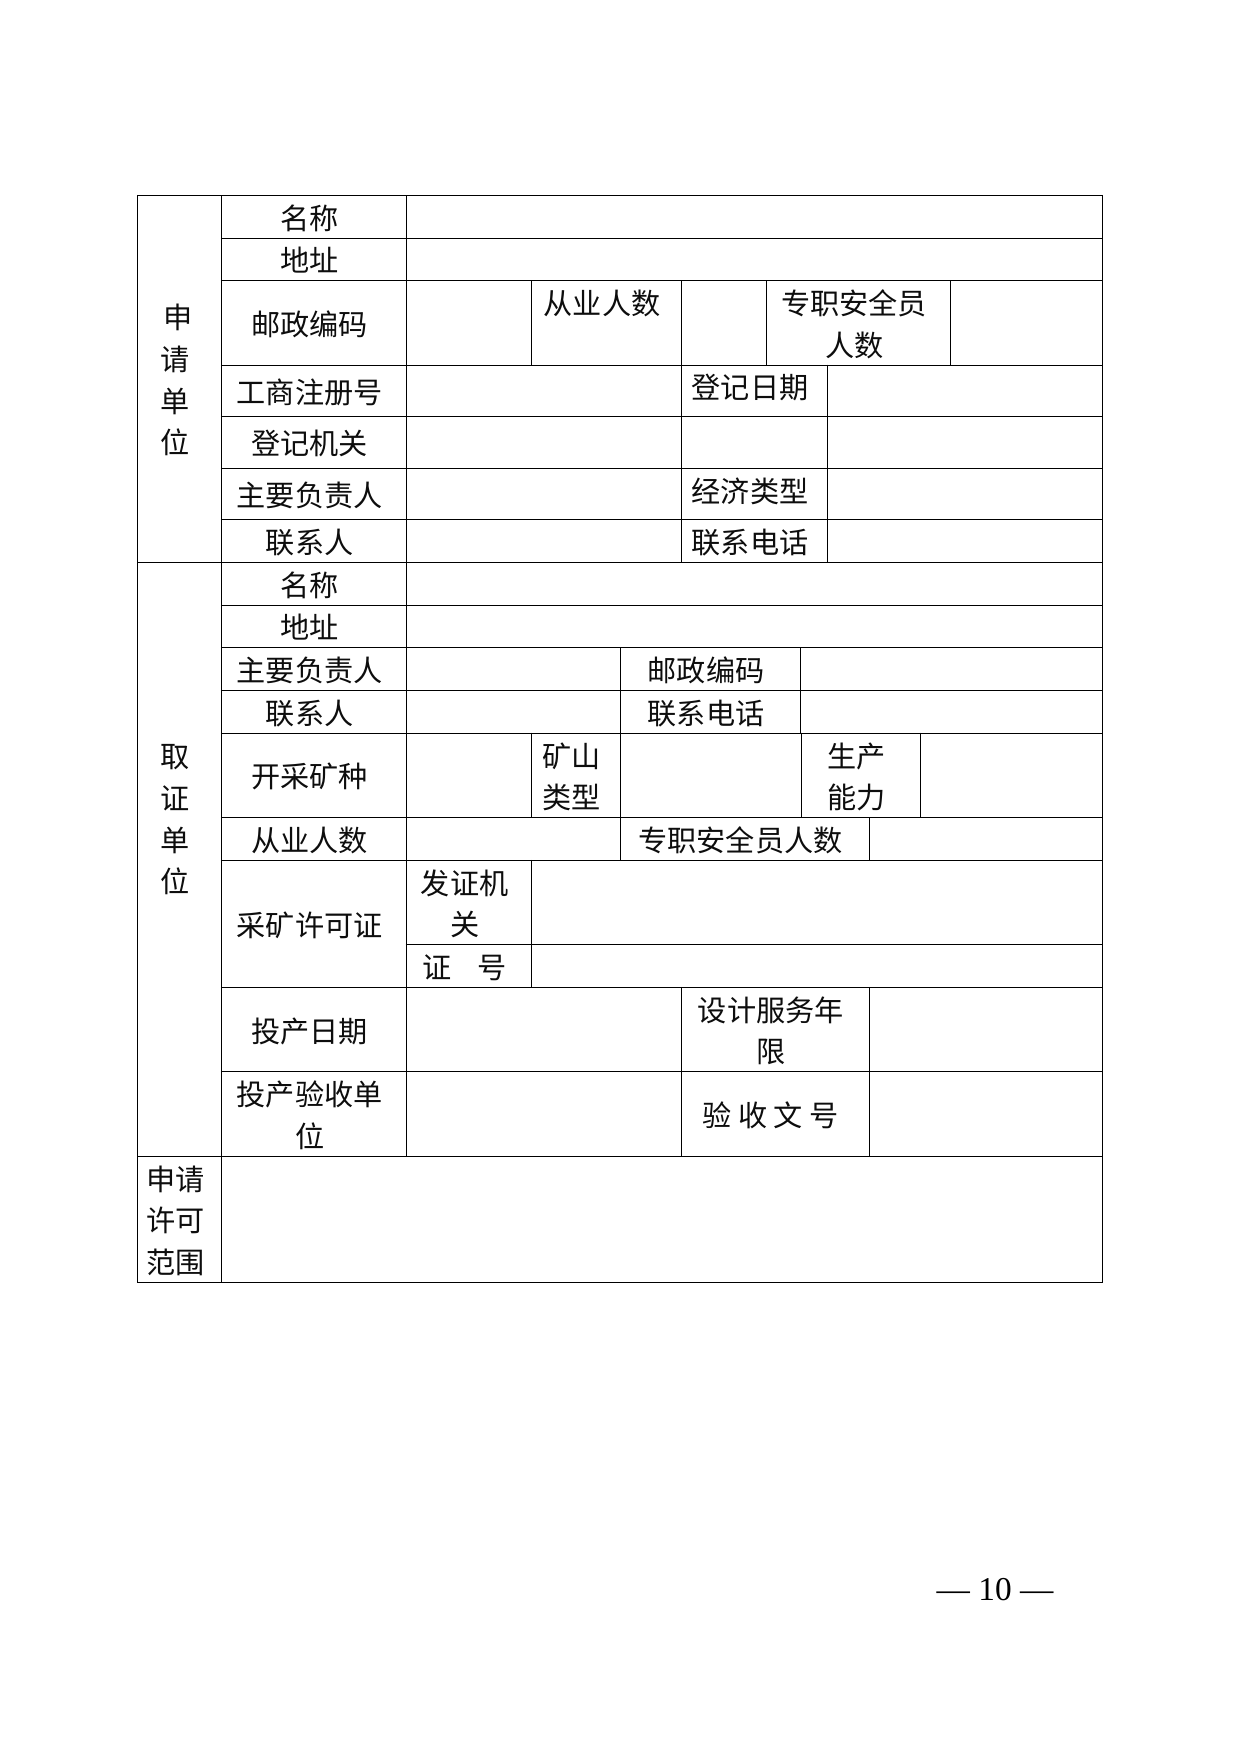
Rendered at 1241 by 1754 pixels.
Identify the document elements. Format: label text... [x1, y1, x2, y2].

table_cell [621, 734, 801, 817]
table_cell [828, 417, 1102, 468]
table_cell [682, 281, 766, 364]
table_cell 生产 能力 [802, 734, 920, 817]
table_cell [870, 818, 1102, 860]
table_cell [407, 818, 620, 860]
table_cell [407, 366, 681, 416]
table_cell 从业人数 [222, 818, 406, 860]
table_cell [407, 239, 1102, 280]
table_cell [801, 691, 1102, 733]
table_cell [828, 469, 1102, 519]
table_cell [407, 417, 681, 468]
table_cell 联系人 [222, 691, 406, 733]
table_cell 主要负责人 [222, 469, 406, 519]
table_cell [222, 1157, 1102, 1282]
table_cell 采矿许可证 [222, 861, 406, 987]
table_cell 联系电话 [682, 520, 827, 562]
table_cell [801, 648, 1102, 690]
table_cell 联系人 [222, 520, 406, 562]
table_cell 开采矿种 [222, 734, 406, 817]
table_cell 发证机关 [407, 861, 531, 944]
table_cell 主要负责人 [222, 648, 406, 690]
table_cell 地址 [222, 239, 406, 280]
table_header [407, 196, 1102, 237]
table_cell [951, 281, 1102, 364]
table_cell [532, 945, 1102, 987]
table_cell 投产日期 [222, 988, 406, 1071]
table_cell 邮政编码 [222, 281, 406, 364]
table_cell 登记日期 [682, 366, 827, 416]
table_cell 专职安全员人数 [621, 818, 869, 860]
table_cell 证 号 [407, 945, 531, 987]
table_cell 申请许可范围 [138, 1157, 221, 1282]
table_cell [828, 520, 1102, 562]
table_cell 工商注册号 [222, 366, 406, 416]
table_cell 经济类型 [682, 469, 827, 519]
table_cell [828, 366, 1102, 416]
table_cell [682, 417, 827, 468]
table_cell 从业人数 [532, 281, 681, 364]
table_cell 投产验收单位 [222, 1072, 406, 1156]
table_cell [407, 281, 531, 364]
table_cell 设计服务年限 [682, 988, 869, 1071]
table_cell [870, 988, 1102, 1071]
table_cell 名称 [222, 563, 406, 604]
table_cell 邮政编码 [621, 648, 800, 690]
table_cell [407, 520, 681, 562]
table_header 名称 [222, 196, 406, 237]
table_header 申 请 单 位 [138, 196, 221, 562]
table_cell [407, 648, 620, 690]
table_cell [407, 469, 681, 519]
table_cell 联系电话 [621, 691, 800, 733]
table_cell 验 收 文 号 [682, 1072, 869, 1156]
table_cell 地址 [222, 606, 406, 647]
table_cell 矿山类型 [532, 734, 620, 817]
table_cell 专职安全员 人数 [767, 281, 950, 364]
table_cell [870, 1072, 1102, 1156]
table_cell 取 证 单 位 [138, 563, 221, 1156]
table_cell [407, 691, 620, 733]
table_cell [532, 861, 1102, 944]
table_cell 登记机关 [222, 417, 406, 468]
table_cell [407, 988, 681, 1071]
table_cell [407, 606, 1102, 647]
table_cell [921, 734, 1102, 817]
table_cell [407, 734, 531, 817]
table_cell [407, 563, 1102, 604]
table_cell [407, 1072, 681, 1156]
